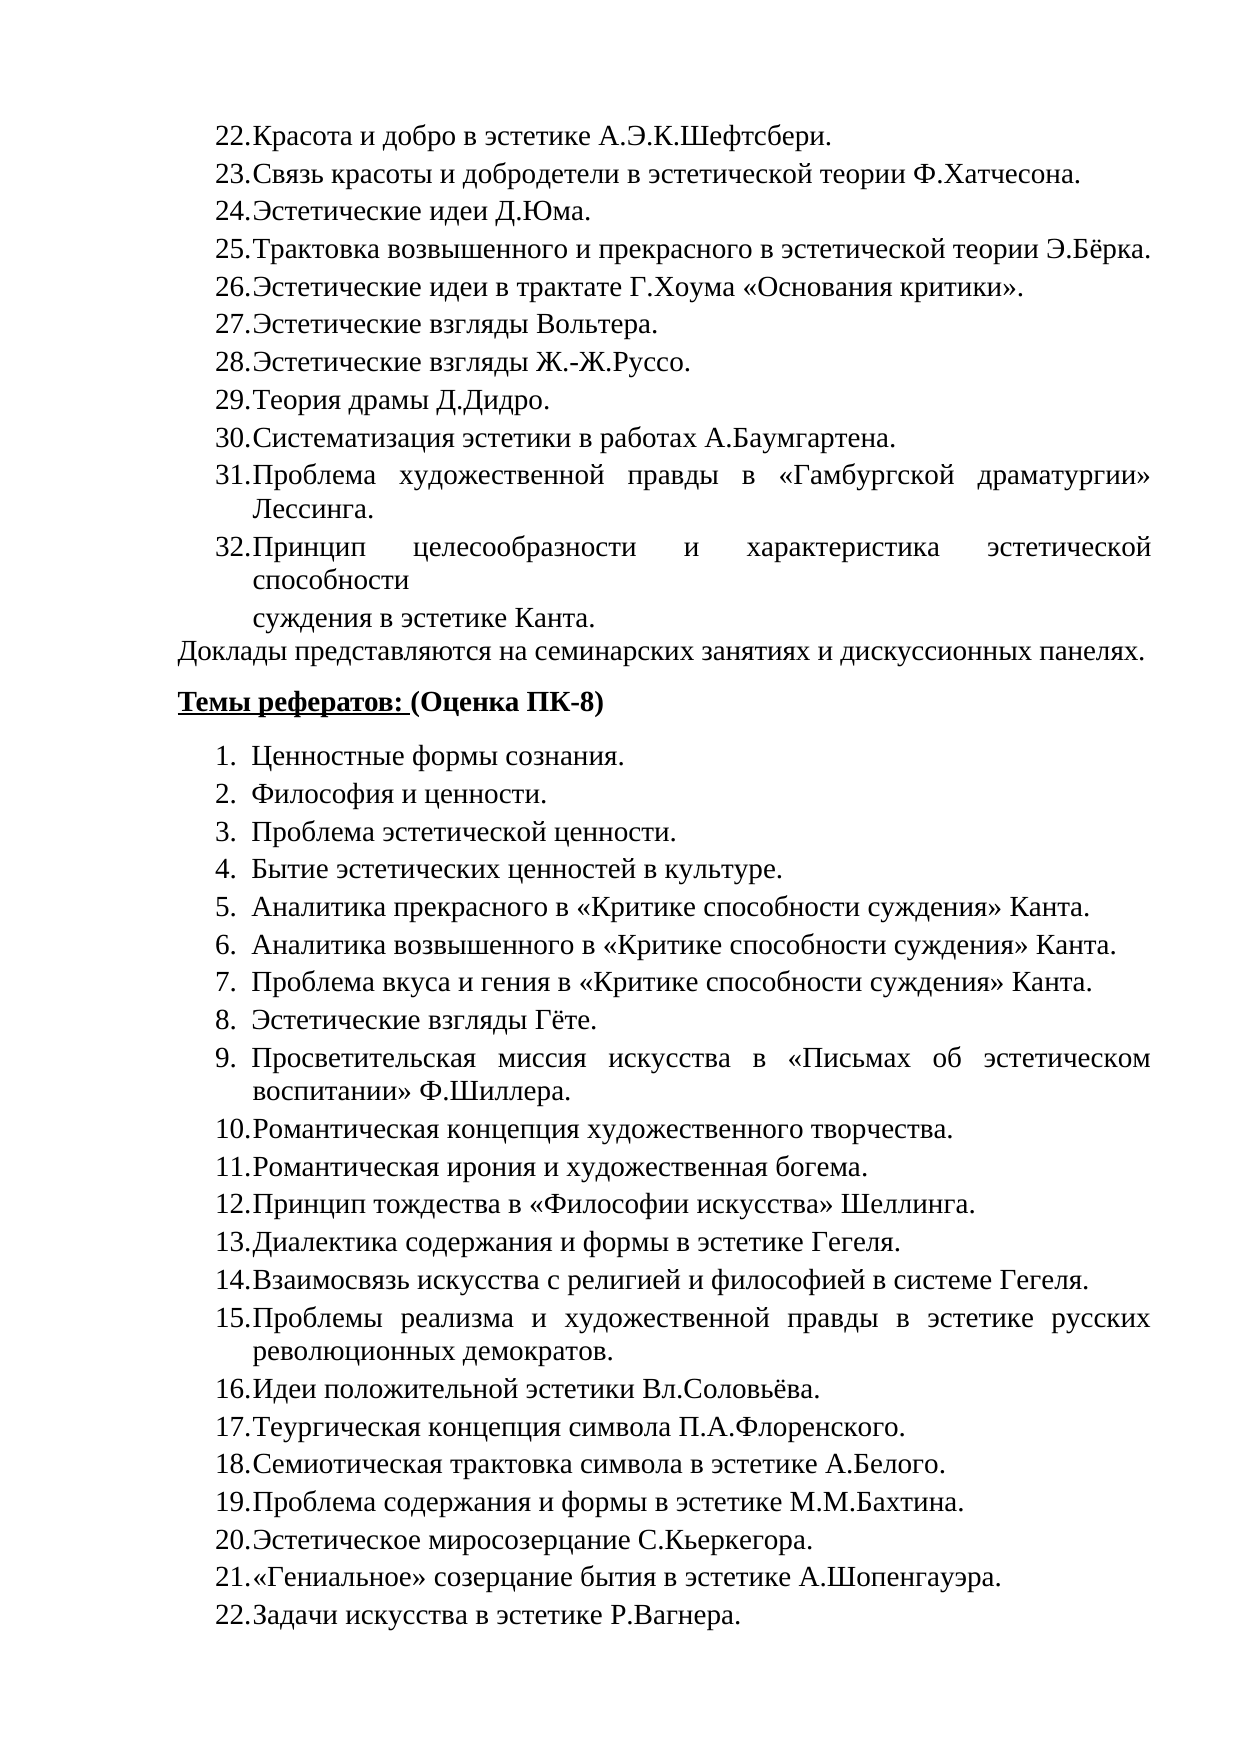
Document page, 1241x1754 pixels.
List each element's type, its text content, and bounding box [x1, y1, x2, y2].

list Эстетические взгляды Гёте. [215, 1002, 1152, 1036]
list «Гениальное» созерцание бытия в эстетике А.Шопенгауэра. [215, 1559, 1152, 1593]
list Бытие эстетических ценностей в культуре. [215, 851, 1152, 885]
list суждения в эстетике Канта. [252, 600, 1152, 633]
list Семиотическая трактовка символа в эстетике А.Белого. [215, 1446, 1152, 1480]
list Ценностные формы сознания. [215, 738, 1152, 772]
list Теургическая концепция символа П.А.Флоренского. [215, 1409, 1152, 1442]
list Красота и добро в эстетике А.Э.К.Шефтсбери. [215, 118, 1152, 152]
list Проблемы реализма и художественной правды в эстетике русских революционных демократов. [215, 1300, 1152, 1367]
list Проблема художественной правды в «Гамбургской драматургии» Лессинга. [215, 457, 1152, 524]
list Романтическая ирония и художественная богема. [215, 1149, 1152, 1182]
list Связь красоты и добродетели в эстетической теории Ф.Хатчесона. [215, 156, 1152, 189]
list Просветительская миссия искусства в «Письмах об эстетическом воспитании» Ф.Шиллера. [215, 1040, 1152, 1107]
list Систематизация эстетики в работах А.Баумгартена. [215, 420, 1152, 453]
text Доклады представляются на семинарских занятиях и дискуссионных панелях. [177, 633, 1152, 667]
list Трактовка возвышенного и прекрасного в эстетической теории Э.Бёрка. [215, 231, 1152, 265]
list Эстетические идеи в трактате Г.Хоума «Основания критики». [215, 269, 1152, 302]
list Эстетические взгляды Вольтера. [215, 307, 1152, 340]
list Эстетические идеи Д.Юма. [215, 193, 1152, 227]
list Проблема содержания и формы в эстетике М.М.Бахтина. [215, 1484, 1152, 1518]
list Философия и ценности. [215, 776, 1152, 809]
list Идеи положительной эстетики Вл.Соловьёва. [215, 1371, 1152, 1404]
list Задачи искусства в эстетике Р.Вагнера. [215, 1597, 1152, 1631]
list Аналитика возвышенного в «Критике способности суждения» Канта. [215, 927, 1152, 960]
list Принцип целесообразности и характеристика эстетической способности [215, 529, 1152, 596]
list Романтическая концепция художественного творчества. [215, 1111, 1152, 1145]
list Взаимосвязь искусства с религией и философией в системе Гегеля. [215, 1262, 1152, 1296]
list Проблема вкуса и гения в «Критике способности суждения» Канта. [215, 964, 1152, 998]
text Темы рефератов: (Оценка ПК-8) [177, 684, 1152, 717]
list Эстетическое миросозерцание С.Кьеркегора. [215, 1522, 1152, 1555]
list Аналитика прекрасного в «Критике способности суждения» Канта. [215, 889, 1152, 923]
list Теория драмы Д.Дидро. [215, 382, 1152, 416]
list Проблема эстетической ценности. [215, 814, 1152, 847]
list Диалектика содержания и формы в эстетике Гегеля. [215, 1224, 1152, 1258]
list Принцип тождества в «Философии искусства» Шеллинга. [215, 1187, 1152, 1220]
list Эстетические взгляды Ж.-Ж.Руссо. [215, 344, 1152, 378]
